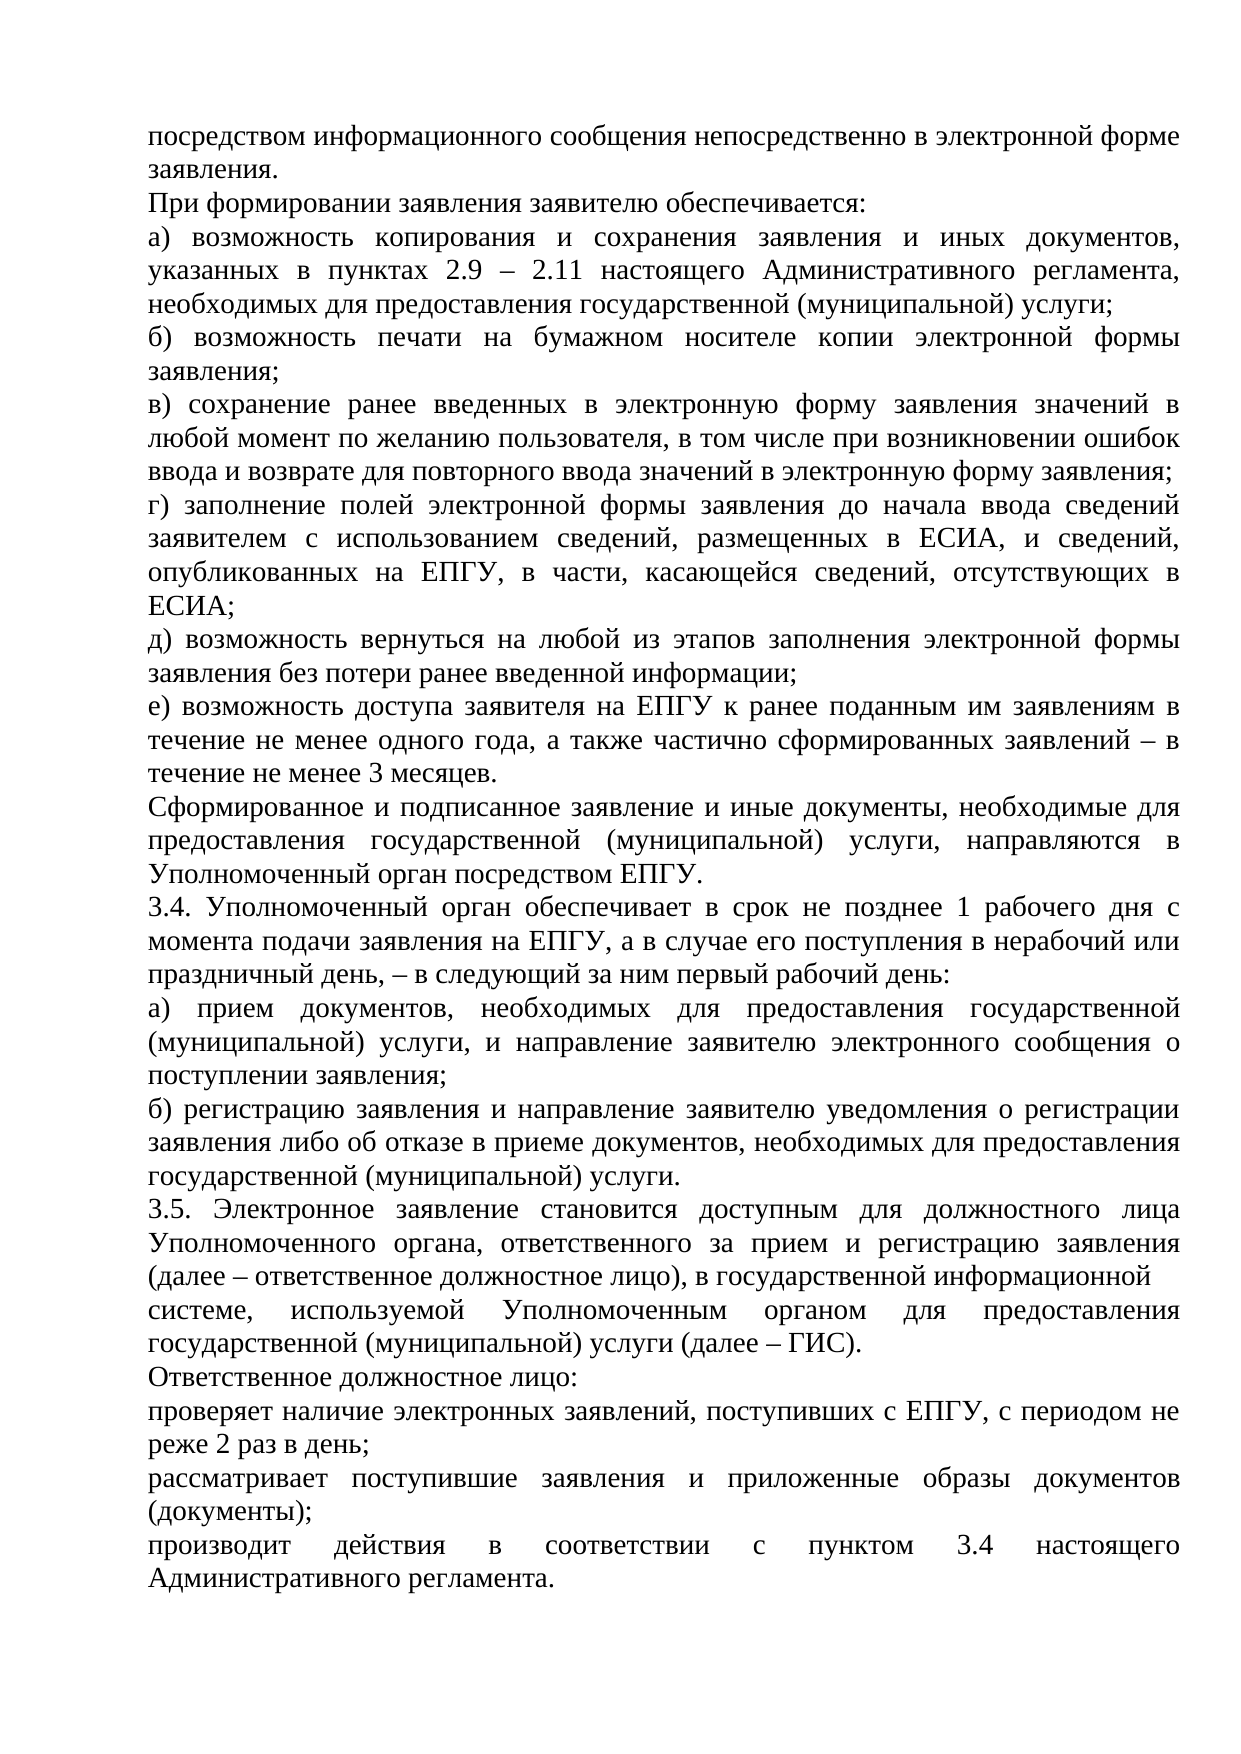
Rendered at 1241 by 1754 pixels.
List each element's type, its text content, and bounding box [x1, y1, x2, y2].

text г) заполнение полей электронной формы заявления до начала ввода сведений заявителем с использованием сведений, размещенных в ЕСИА, и сведений, опубликованных на ЕПГУ, в части, касающейся сведений, отсутствующих в ЕСИА; [148, 487, 1181, 621]
text 3.5. Электронное заявление становится доступным для должностного лица Уполномоченного органа, ответственного за прием и регистрацию заявления (далее – ответственное должностное лицо), в государственной информационной [148, 1191, 1181, 1292]
text б) возможность печати на бумажном носителе копии электронной формы заявления; [148, 319, 1181, 386]
text Ответственное должностное лицо: [148, 1359, 1181, 1393]
text рассматривает поступившие заявления и приложенные образы документов (документы); [148, 1460, 1181, 1527]
text Сформированное и подписанное заявление и иные документы, необходимые для предоставления государственной (муниципальной) услуги, направляются в Уполномоченный орган посредством ЕПГУ. [148, 789, 1181, 889]
text б) регистрацию заявления и направление заявителю уведомления о регистрации заявления либо об отказе в приеме документов, необходимых для предоставления государственной (муниципальной) услуги. [148, 1091, 1181, 1191]
text производит действия в соответствии с пунктом 3.4 настоящего Административного регламента. [148, 1527, 1181, 1594]
text проверяет наличие электронных заявлений, поступивших с ЕПГУ, с периодом не реже 2 раз в день; [148, 1393, 1181, 1460]
text системе, используемой Уполномоченным органом для предоставления государственной (муниципальной) услуги (далее – ГИС). [148, 1292, 1181, 1359]
text 3.4. Уполномоченный орган обеспечивает в срок не позднее 1 рабочего дня с момента подачи заявления на ЕПГУ, а в случае его поступления в нерабочий или праздничный день, – в следующий за ним первый рабочий день: [148, 889, 1181, 990]
text а) прием документов, необходимых для предоставления государственной (муниципальной) услуги, и направление заявителю электронного сообщения о поступлении заявления; [148, 990, 1181, 1091]
text д) возможность вернуться на любой из этапов заполнения электронной формы заявления без потери ранее введенной информации; [148, 621, 1181, 688]
text При формировании заявления заявителю обеспечивается: [148, 185, 1181, 219]
text е) возможность доступа заявителя на ЕПГУ к ранее поданным им заявлениям в течение не менее одного года, а также частично сформированных заявлений – в течение не менее 3 месяцев. [148, 688, 1181, 789]
text а) возможность копирования и сохранения заявления и иных документов, указанных в пунктах 2.9 – 2.11 настоящего Административного регламента, необходимых для предоставления государственной (муниципальной) услуги; [148, 219, 1181, 319]
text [148, 118, 1181, 185]
text в) сохранение ранее введенных в электронную форму заявления значений в любой момент по желанию пользователя, в том числе при возникновении ошибок ввода и возврате для повторного ввода значений в электронную форму заявления; [148, 386, 1181, 487]
